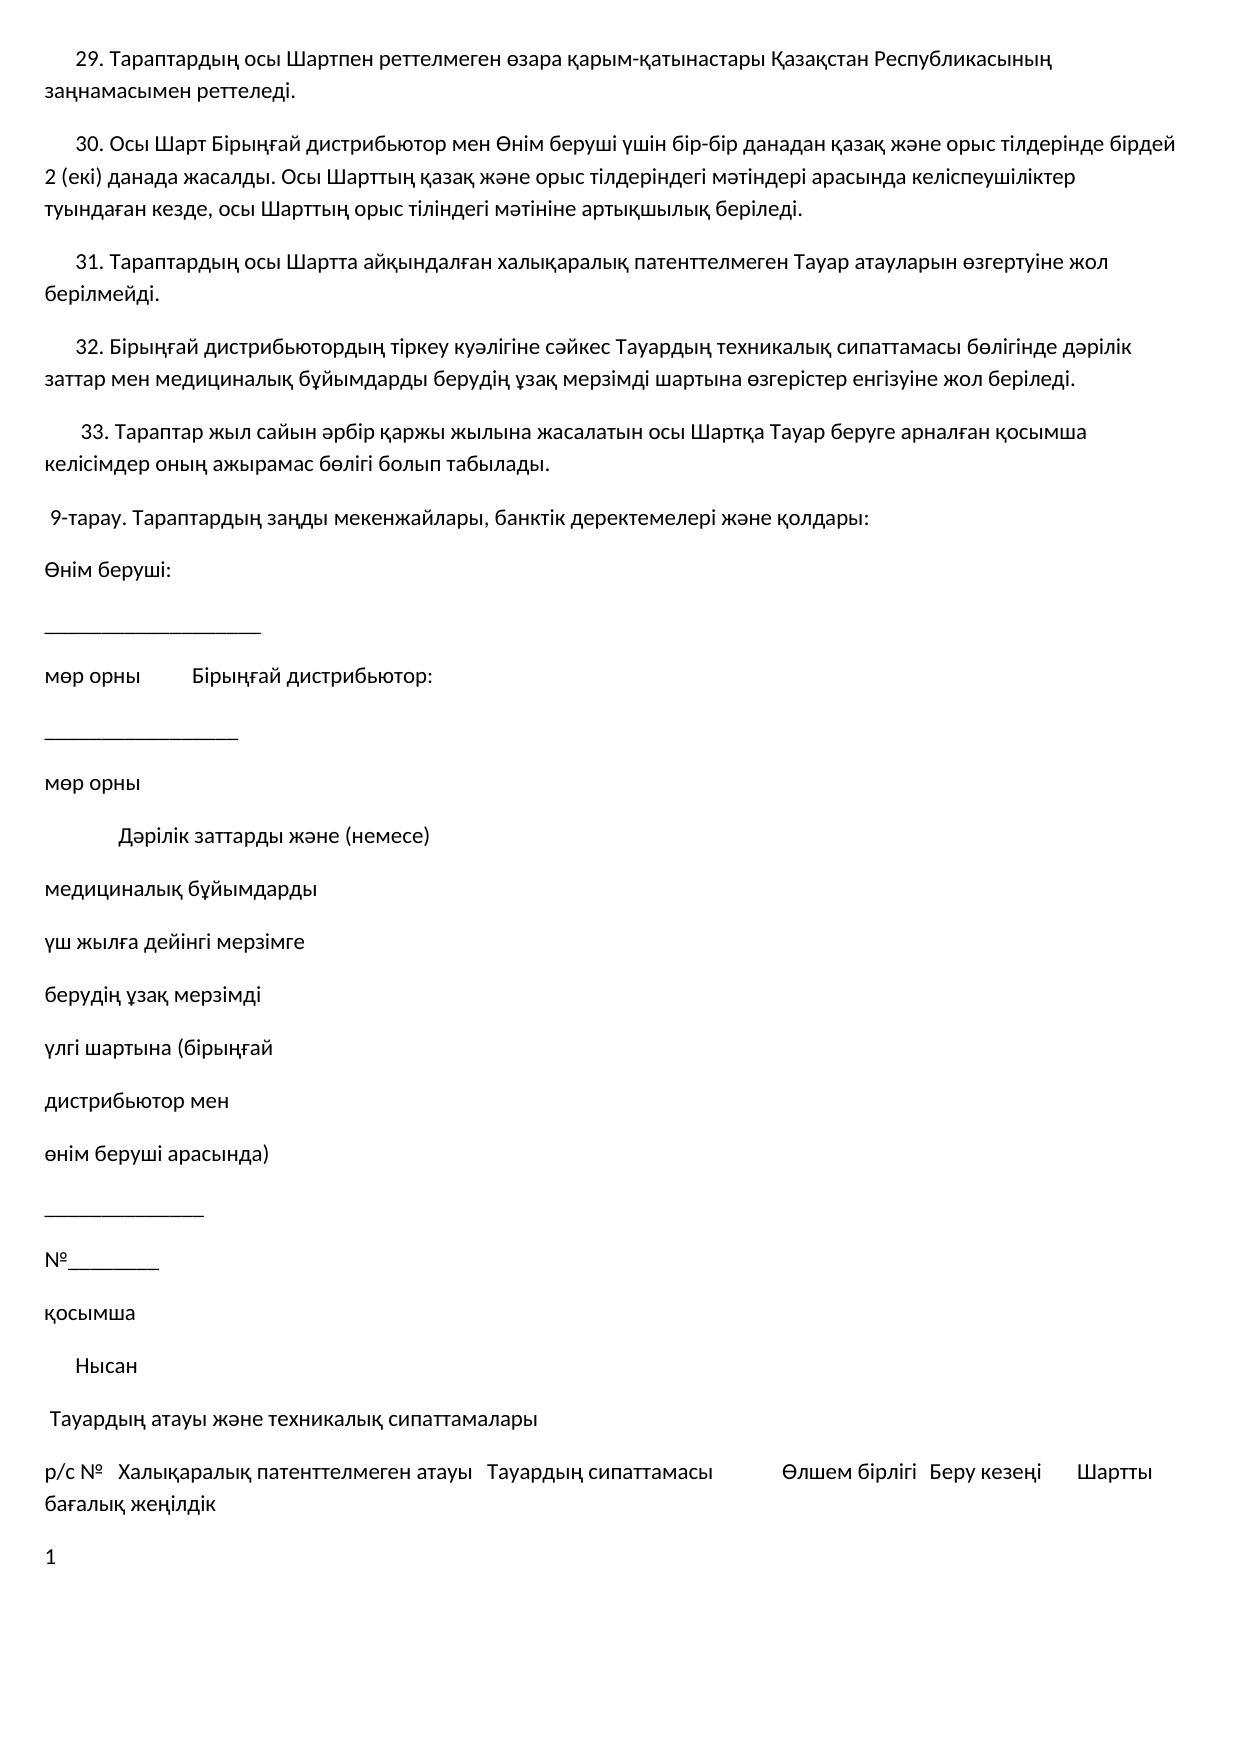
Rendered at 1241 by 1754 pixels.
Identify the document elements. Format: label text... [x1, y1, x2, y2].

text 9-тарау. Тараптардың заңды мекенжайлары, банктік деректемелері және қолдары: [44, 503, 1181, 531]
text 31. Тараптардың осы Шартта айқындалған халықаралық патенттелмеген Тауар атауларын өзгертуіне жол берілмейді. [44, 247, 1181, 307]
text р/с № Халықаралық патенттелмеген атауы Тауардың сипаттамасы Өлшем бірлігі Беру кезеңі Шартты бағалық жеңілдік [44, 1457, 1181, 1517]
text _________________ [44, 715, 1181, 743]
text Тауардың атауы және техникалық сипаттамалары [44, 1404, 1181, 1432]
text қосымша [44, 1298, 1181, 1326]
text 29. Тараптардың осы Шартпен реттелмеген өзара қарым-қатынастары Қазақстан Республикасының заңнамасымен реттеледі. [44, 44, 1181, 104]
text №________ [44, 1245, 1181, 1273]
text мөр орны [44, 768, 1181, 796]
text үш жылға дейінгі мерзімге [44, 927, 1181, 955]
text мөр орны Бірыңғай дистрибьютор: [44, 662, 1181, 690]
text үлгі шартына (бірыңғай [44, 1033, 1181, 1061]
text ______________ [44, 1192, 1181, 1220]
text ___________________ [44, 609, 1181, 637]
text 32. Бірыңғай дистрибьютордың тіркеу куәлігіне сәйкес Тауардың техникалық сипаттамасы бөлігінде дәрілік заттар мен медициналық бұйымдарды берудің ұзақ мерзімді шартына өзгерістер енгізуіне жол беріледі. [44, 332, 1181, 392]
text 30. Осы Шарт Бірыңғай дистрибьютор мен Өнім беруші үшін бір-бір данадан қазақ және орыс тілдерінде бірдей 2 (екі) данада жасалды. Осы Шарттың қазақ және орыс тілдеріндегі мәтіндері арасында келіспеушіліктер туындаған кезде, осы Шарттың орыс тіліндегі мәтініне артықшылық беріледі. [44, 129, 1181, 222]
text 1 [44, 1542, 1181, 1570]
text 33. Тараптар жыл сайын әрбір қаржы жылына жасалатын осы Шартқа Тауар беруге арналған қосымша келісімдер оның ажырамас бөлігі болып табылады. [44, 417, 1181, 478]
text Нысан [44, 1351, 1181, 1379]
text Дәрілік заттарды және (немесе) [44, 821, 1181, 849]
text Өнім беруші: [44, 556, 1181, 584]
text медициналық бұйымдарды [44, 874, 1181, 902]
text өнім беруші арасында) [44, 1139, 1181, 1167]
text берудің ұзақ мерзімді [44, 980, 1181, 1008]
text дистрибьютор мен [44, 1086, 1181, 1114]
